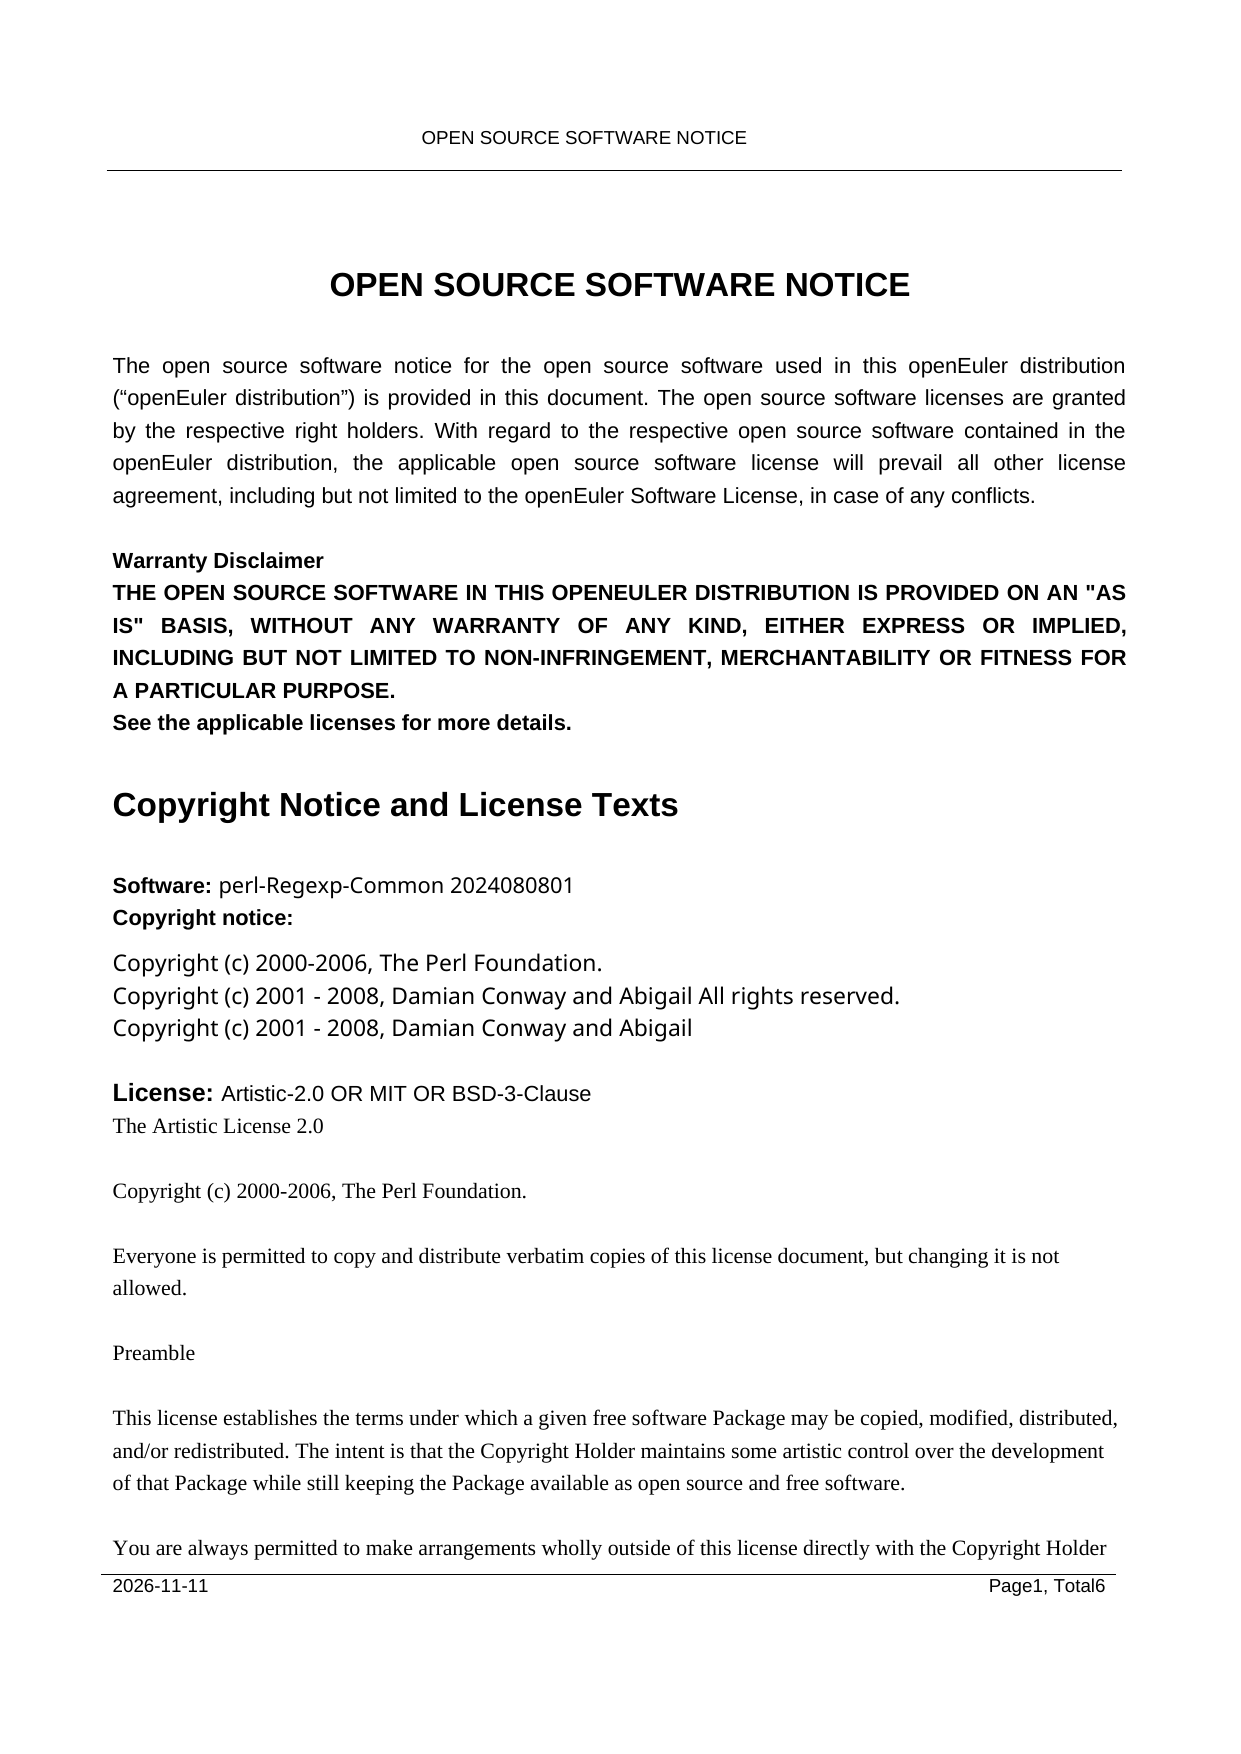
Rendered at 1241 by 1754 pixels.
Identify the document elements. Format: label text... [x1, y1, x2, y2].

title Software: perl-Regexp-Common 2024080801 [112, 869, 1128, 901]
text Warranty Disclaimer [112, 544, 1128, 576]
text THE OPEN SOURCE SOFTWARE IN THIS OPENEULER DISTRIBUTION IS PROVIDED ON AN "AS IS" BASIS, WITHOUT ANY WARRANTY OF ANY KIND, EITHER EXPRESS OR IMPLIED, INCLUDING BUT NOT LIMITED TO NON-INFRINGEMENT, MERCHANTABILITY OR FITNESS FOR A PARTICULAR PURPOSE. See the applicable licenses for more details. [112, 576, 1128, 739]
text Copyright notice: [112, 901, 1128, 934]
text License: Artistic-2.0 OR MIT OR BSD-3-Clause [112, 1077, 1128, 1109]
text Copyright (c) 2000-2006, The Perl Foundation. Copyright (c) 2001 - 2008, Damian Conway and Abigail All rights reserved. Copyright (c) 2001 - 2008, Damian Conway and Abigail [112, 947, 1128, 1077]
text The open source software notice for the open source software used in this openEuler distribution (“openEuler distribution”) is provided in this document. The open source software licenses are granted by the respective right holders. With regard to the respective open source software contained in the openEuler distribution, the applicable open source software license will prevail all other license agreement, including but not limited to the openEuler Software License, in case of any conflicts. [112, 349, 1128, 511]
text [112, 1109, 1128, 1564]
text OPEN SOURCE SOFTWARE NOTICE [112, 251, 1128, 316]
text Copyright Notice and License Texts [112, 771, 1128, 836]
